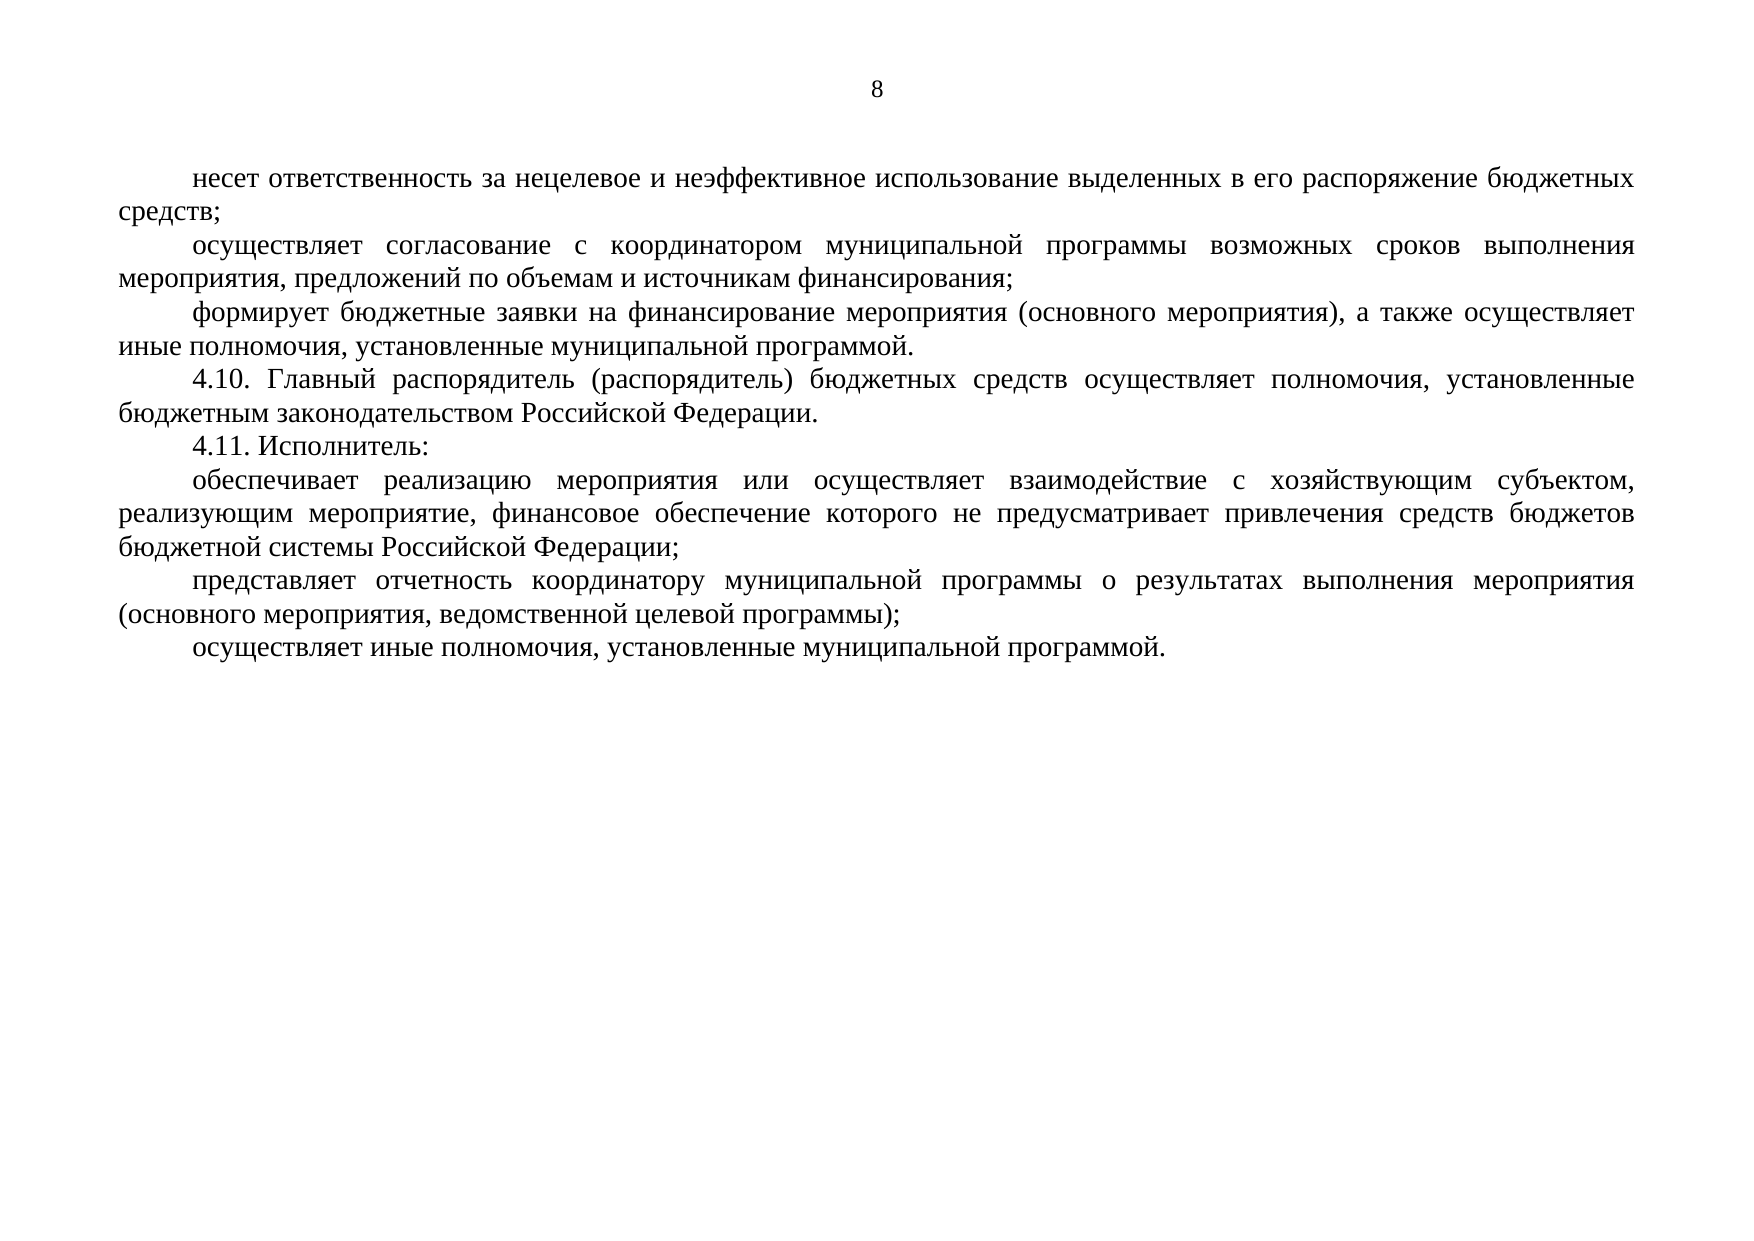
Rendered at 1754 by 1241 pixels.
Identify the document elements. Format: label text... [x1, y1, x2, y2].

text 4.10. Главный распорядитель (распорядитель) бюджетных средств осуществляет полномочия, установленные бюджетным законодательством Российской Федерации. [118, 361, 1636, 428]
text несет ответственность за нецелевое и неэффективное использование выделенных в его распоряжение бюджетных средств; [118, 160, 1636, 227]
text формирует бюджетные заявки на финансирование мероприятия (основного мероприятия), а также осуществляет иные полномочия, установленные муниципальной программой. [118, 294, 1636, 361]
text 4.11. Исполнитель: [118, 428, 1636, 462]
text обеспечивает реализацию мероприятия или осуществляет взаимодействие с хозяйствующим субъектом, реализующим мероприятие, финансовое обеспечение которого не предусматривает привлечения средств бюджетов бюджетной системы Российской Федерации; [118, 462, 1636, 562]
text осуществляет иные полномочия, установленные муниципальной программой. [118, 629, 1636, 663]
text представляет отчетность координатору муниципальной программы о результатах выполнения мероприятия (основного мероприятия, ведомственной целевой программы); [118, 562, 1636, 629]
text осуществляет согласование с координатором муниципальной программы возможных сроков выполнения мероприятия, предложений по объемам и источникам финансирования; [118, 227, 1636, 294]
